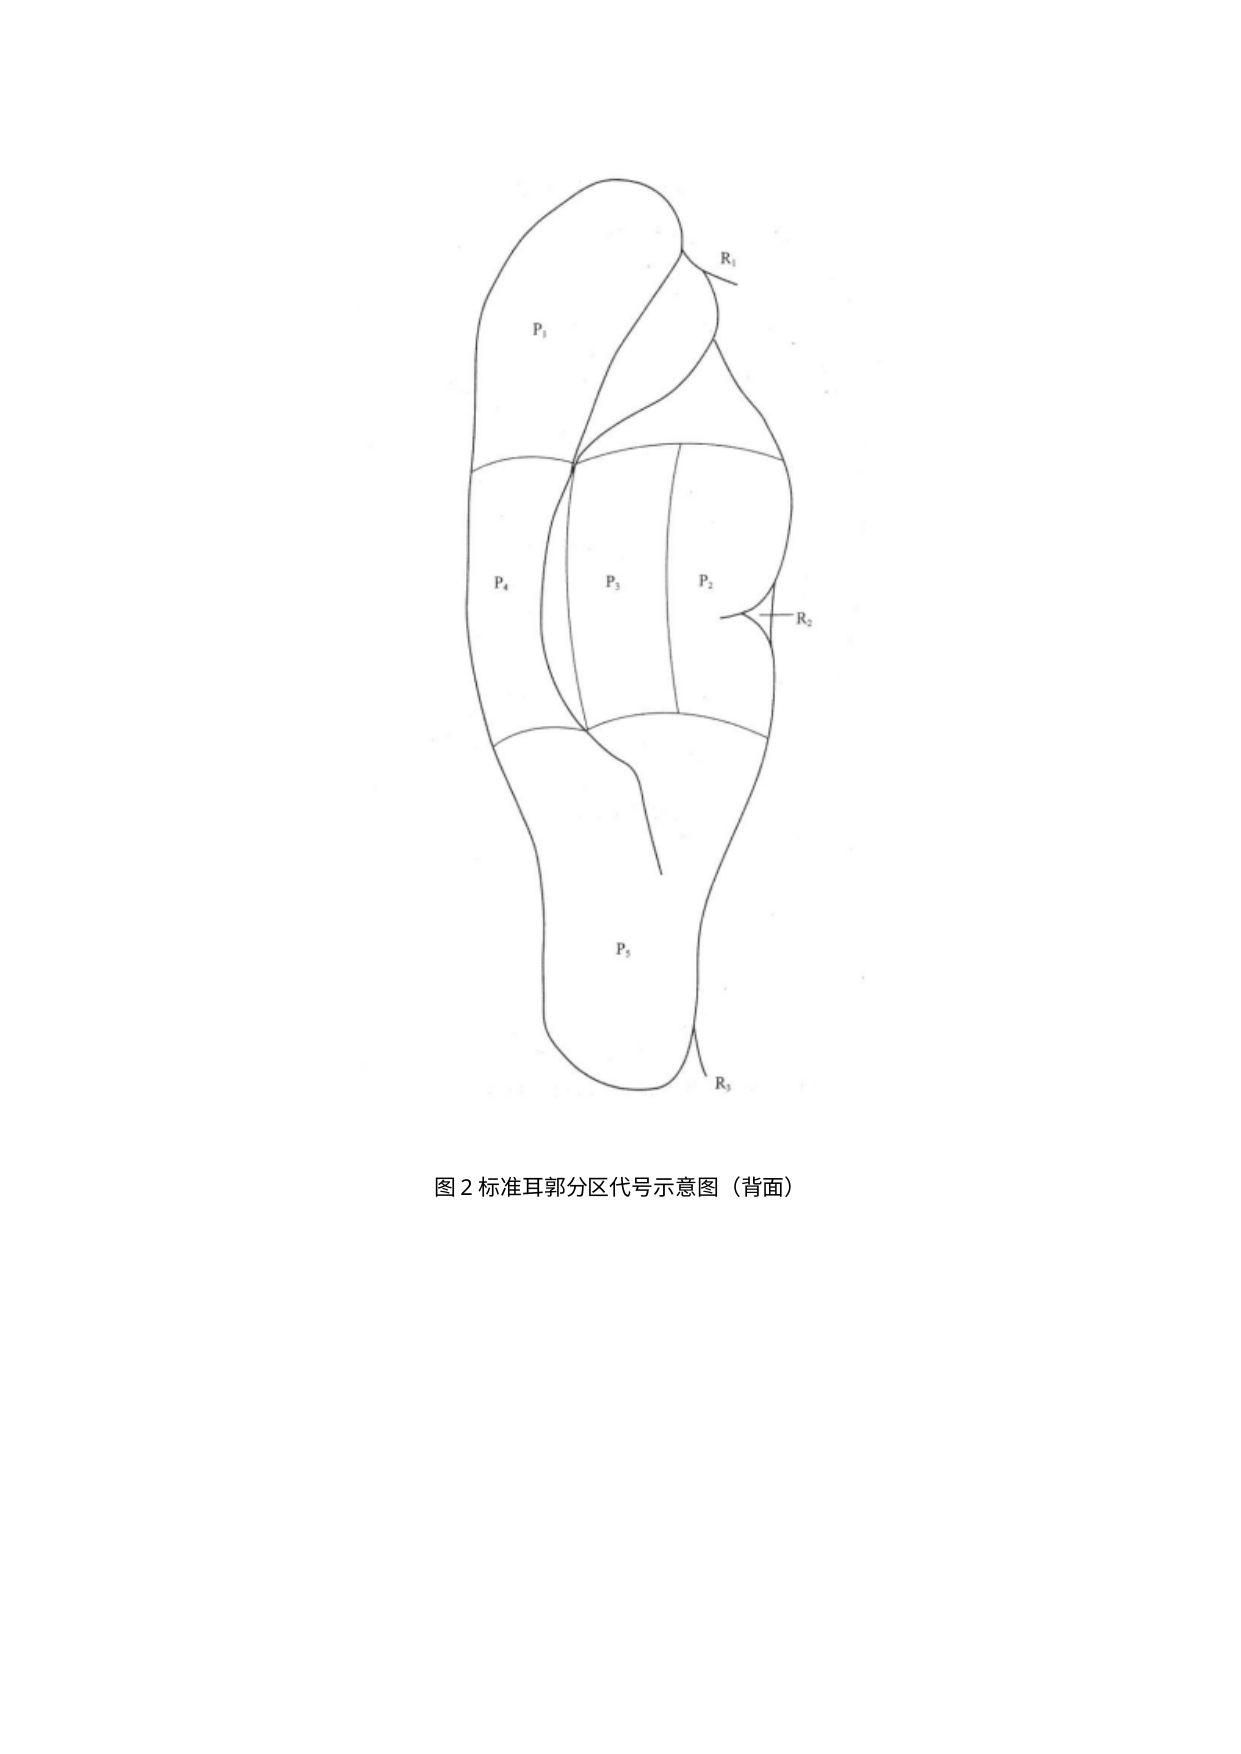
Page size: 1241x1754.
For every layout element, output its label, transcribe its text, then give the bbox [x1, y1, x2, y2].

text 图2 标准耳郭分区代号示意图（背面） [118, 1169, 1122, 1202]
picture [357, 129, 883, 1102]
